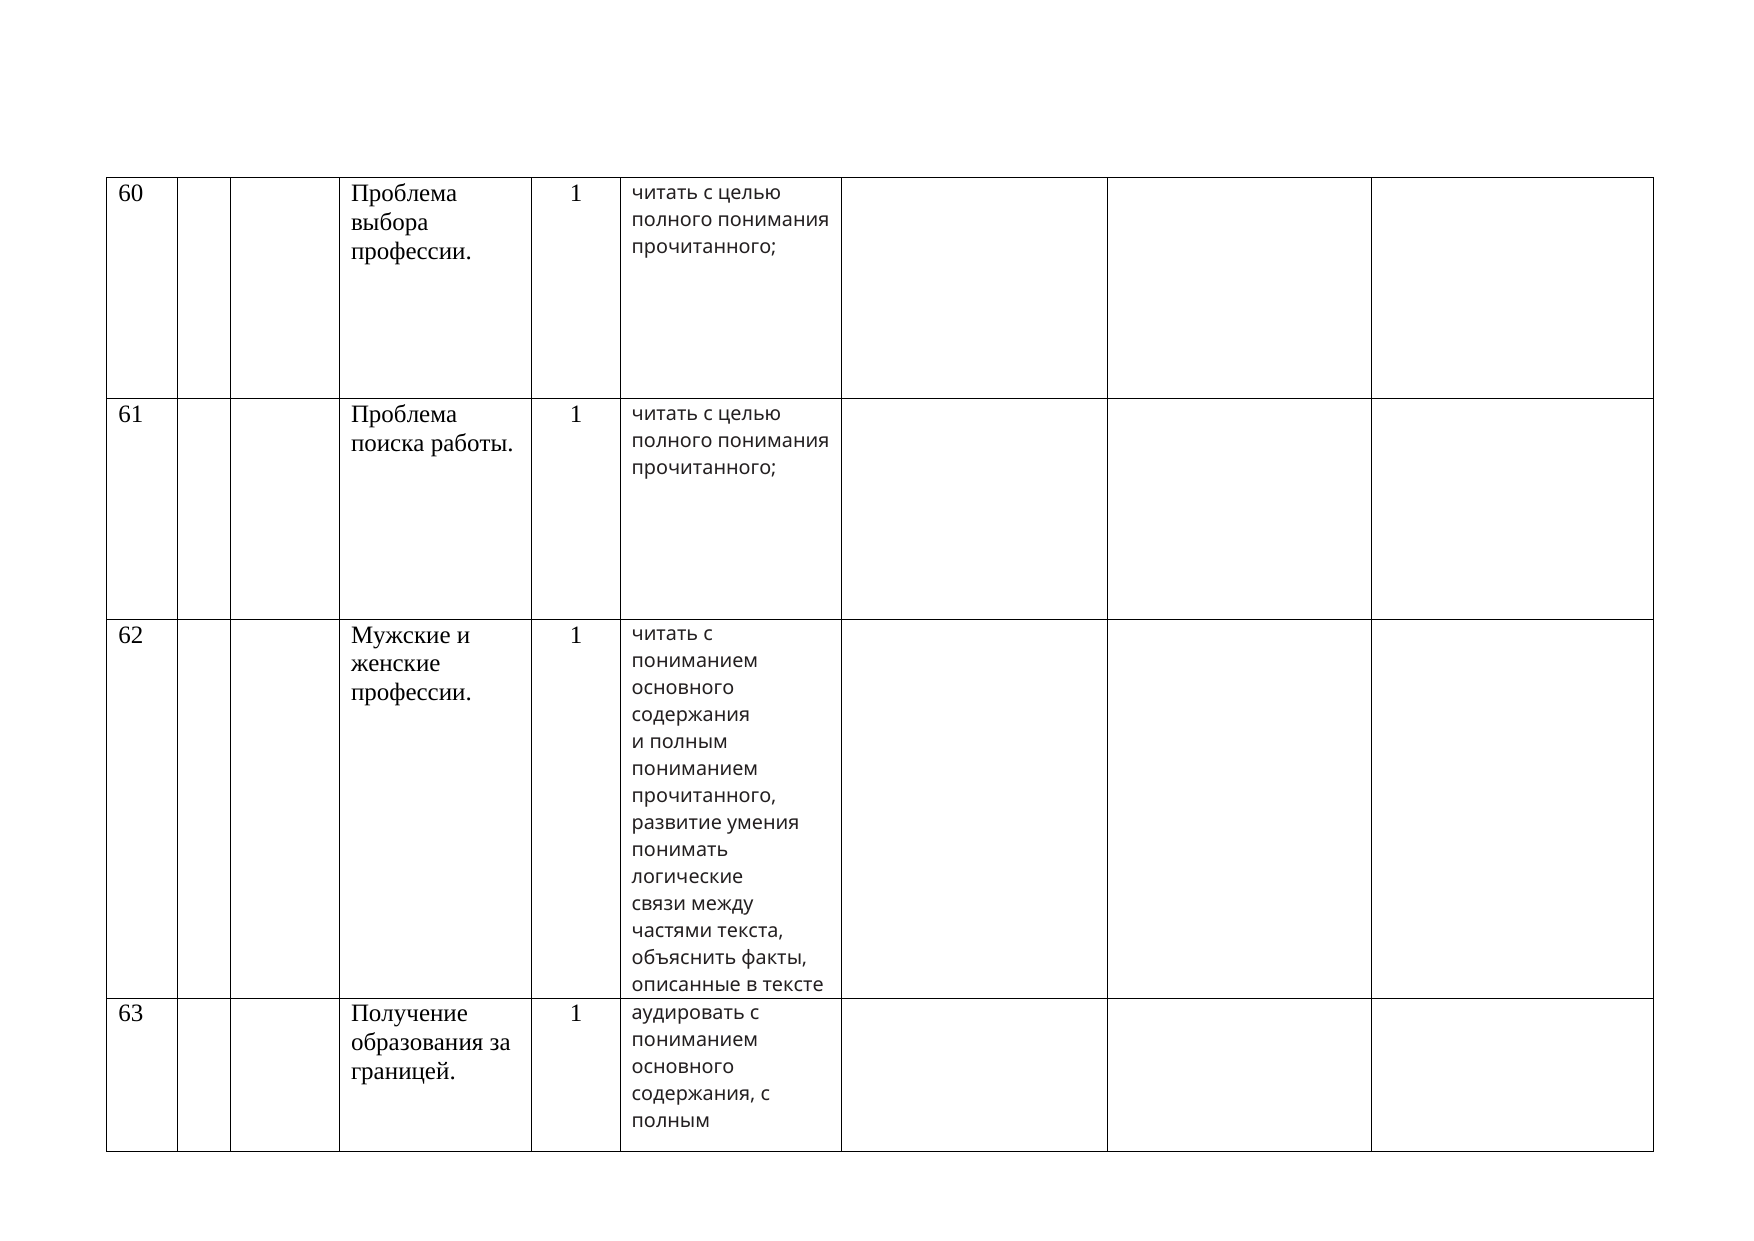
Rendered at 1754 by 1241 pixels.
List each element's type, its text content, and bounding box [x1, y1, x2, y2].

table_cell 1 [532, 178, 620, 398]
table_cell читать с целью полного понимания прочитанного; [621, 178, 841, 398]
table_cell [231, 399, 339, 619]
table_cell [1372, 178, 1653, 398]
table_cell читать с пониманием основного содержания и полным пониманием прочитанного, развитие умения понимать логические связи между частями текста, объяснить факты, описанные в тексте [621, 620, 841, 997]
table_cell [231, 178, 339, 398]
table_cell Мужские и женские профессии. [340, 620, 531, 997]
table_cell [1108, 620, 1371, 997]
table_cell [178, 178, 230, 398]
table_cell 63 [107, 999, 177, 1151]
table_cell [178, 399, 230, 619]
table_cell [1372, 999, 1653, 1151]
table_cell [231, 620, 339, 997]
table_cell [231, 999, 339, 1151]
table_cell Проблема выбора профессии. [340, 178, 531, 398]
table_cell [1372, 399, 1653, 619]
table_cell [1108, 999, 1371, 1151]
table_cell [178, 620, 230, 997]
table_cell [621, 999, 841, 1151]
table_cell [1108, 399, 1371, 619]
table_cell [842, 399, 1107, 619]
table_cell 60 [107, 178, 177, 398]
table_cell 1 [532, 999, 620, 1151]
table_cell [1108, 178, 1371, 398]
table_cell Проблема поиска работы. [340, 399, 531, 619]
table_cell 61 [107, 399, 177, 619]
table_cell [340, 999, 531, 1151]
table_cell [842, 999, 1107, 1151]
table_cell [178, 999, 230, 1151]
table_cell [842, 178, 1107, 398]
table_cell 62 [107, 620, 177, 997]
table_cell [1372, 620, 1653, 997]
table_cell читать с целью полного понимания прочитанного; [621, 399, 841, 619]
table_cell 1 [532, 620, 620, 997]
table_cell 1 [532, 399, 620, 619]
table_cell [842, 620, 1107, 997]
